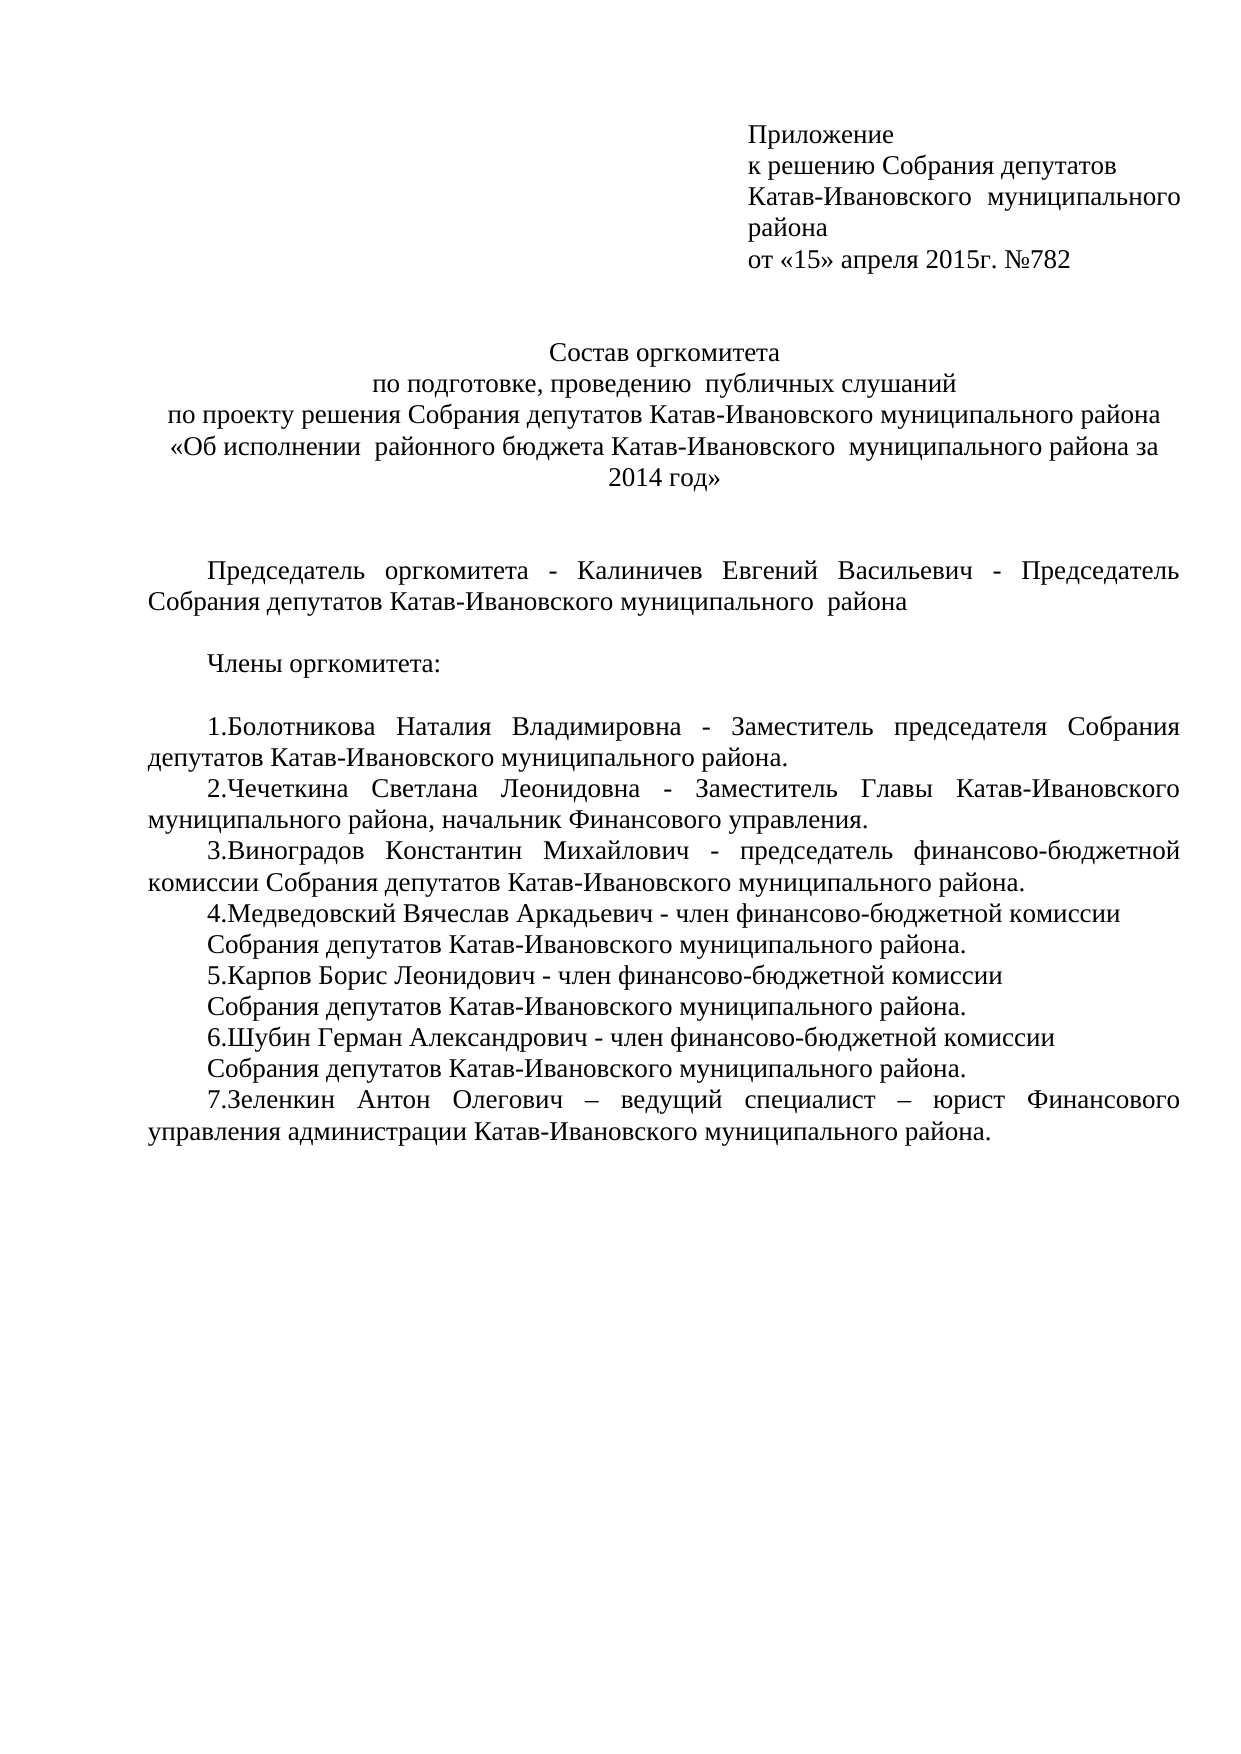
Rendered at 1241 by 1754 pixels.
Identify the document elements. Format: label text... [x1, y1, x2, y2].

text 3.Виноградов Константин Михайлович - председатель финансово-бюджетной комиссии Собрания депутатов Катав-Ивановского муниципального района. [148, 834, 1181, 897]
text Состав оргкомитета [148, 336, 1181, 367]
text Члены оргкомитета: [148, 648, 1181, 679]
text Председатель оргкомитета - Калиничев Евгений Васильевич - Председатель Собрания депутатов Катав-Ивановского муниципального района [148, 554, 1181, 616]
text 4.Медведовский Вячеслав Аркадьевич - член финансово-бюджетной комиссии [148, 897, 1181, 928]
text Собрания депутатов Катав-Ивановского муниципального района. [148, 928, 1181, 959]
text Собрания депутатов Катав-Ивановского муниципального района. [148, 1052, 1181, 1084]
text от «15» апреля 2015г. №782 [748, 243, 1181, 274]
text по проекту решения Собрания депутатов Катав-Ивановского муниципального района «Об исполнении районного бюджета Катав-Ивановского муниципального района за 2014 год» [148, 398, 1181, 492]
text Собрания депутатов Катав-Ивановского муниципального района. [148, 990, 1181, 1021]
text по подготовке, проведению публичных слушаний [148, 367, 1181, 398]
text 2.Чечеткина Светлана Леонидовна - Заместитель Главы Катав-Ивановского муниципального района, начальник Финансового управления. [148, 772, 1181, 834]
text 7.Зеленкин Антон Олегович – ведущий специалист – юрист Финансового управления администрации Катав-Ивановского муниципального района. [148, 1084, 1181, 1146]
text 1.Болотникова Наталия Владимировна - Заместитель председателя Собрания депутатов Катав-Ивановского муниципального района. [148, 710, 1181, 772]
text 5.Карпов Борис Леонидович - член финансово-бюджетной комиссии [148, 959, 1181, 990]
text Приложение [748, 118, 1181, 149]
text 6.Шубин Герман Александрович - член финансово-бюджетной комиссии [148, 1021, 1181, 1052]
text Катав-Ивановского муниципального района [748, 180, 1181, 243]
text к решению Собрания депутатов [748, 149, 1181, 180]
